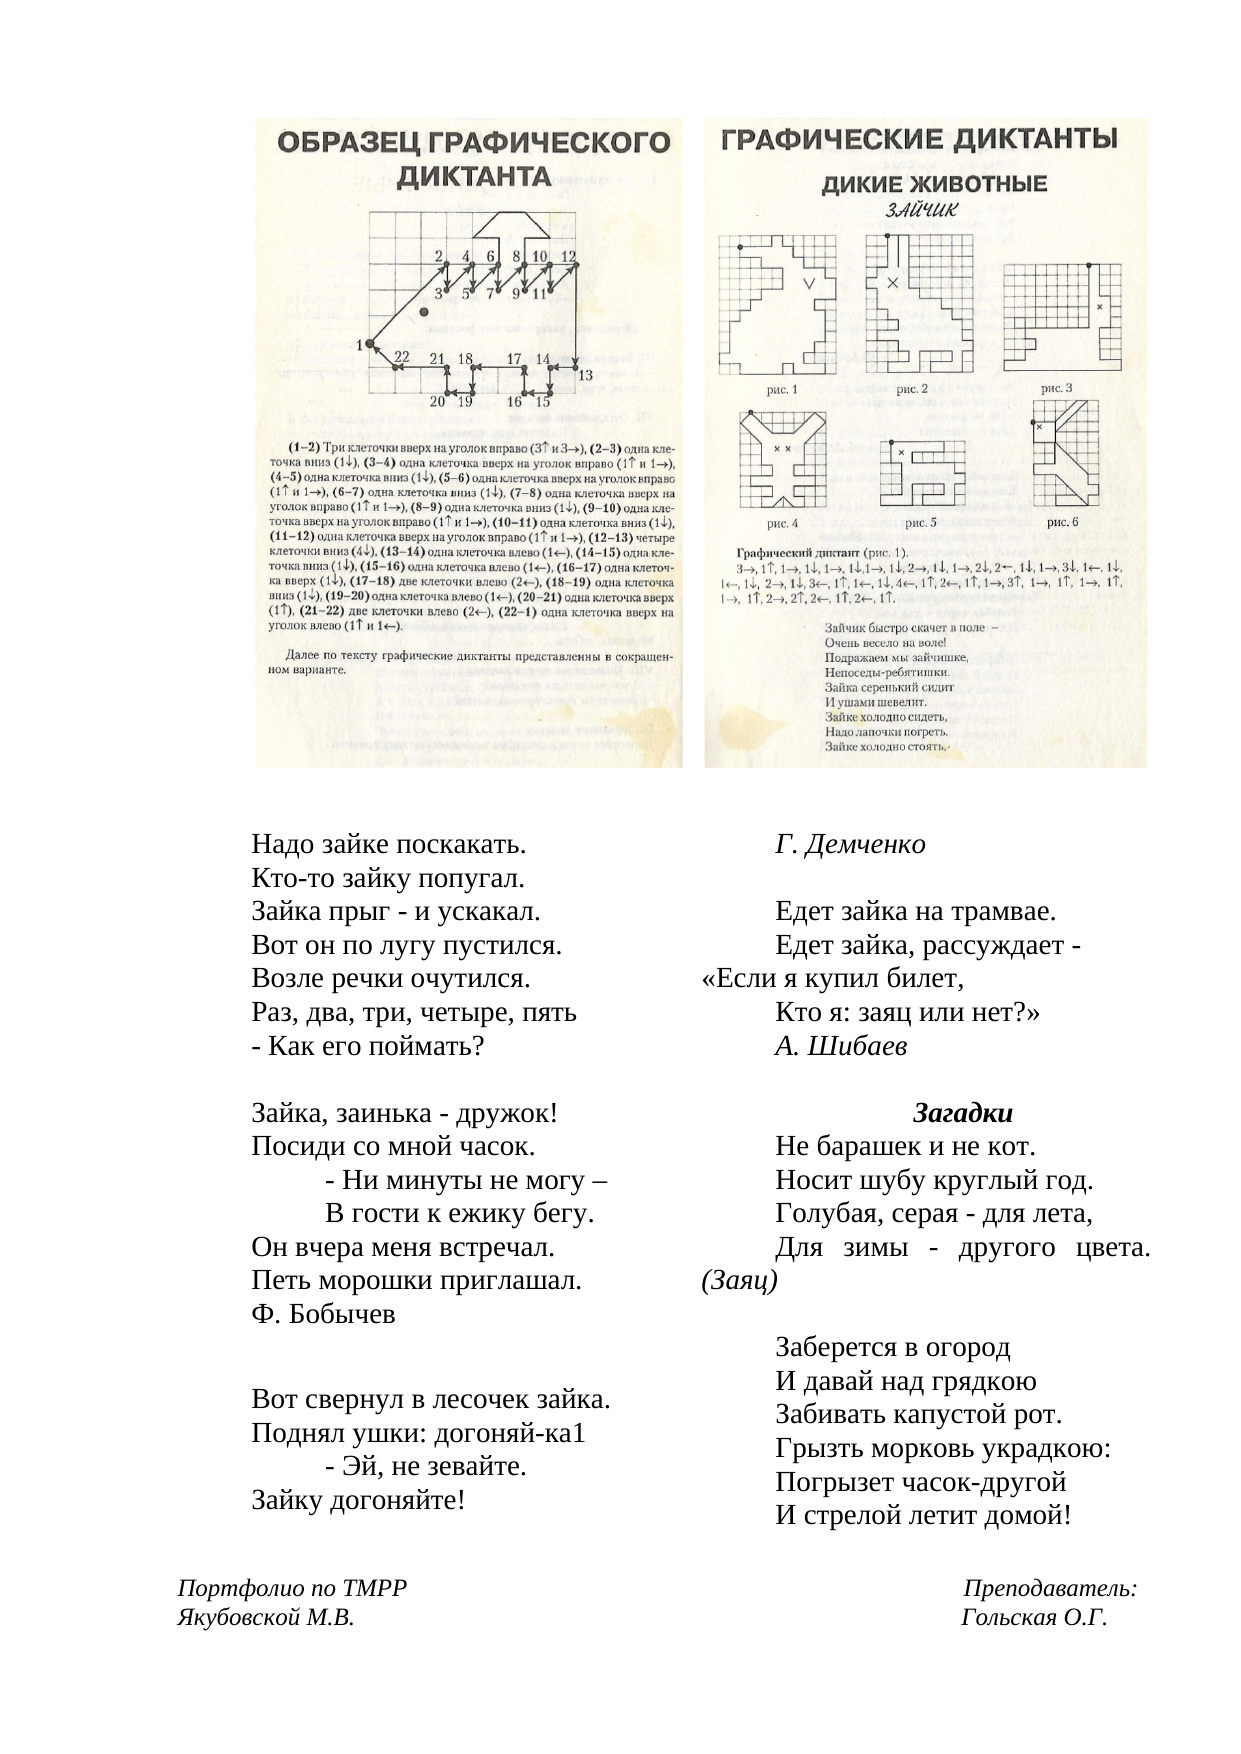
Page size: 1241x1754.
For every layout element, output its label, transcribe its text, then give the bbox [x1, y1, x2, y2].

text Ф. Бобычев [177, 1296, 627, 1329]
text Голубая, серая - для лета, [701, 1195, 1152, 1229]
text Грызть морковь украдкою: [701, 1430, 1152, 1464]
text Не барашек и не кот. [701, 1128, 1152, 1162]
text Петь морошки приглашал. [177, 1262, 627, 1296]
text Едет зайка на трамвае. [701, 893, 1152, 927]
text Надо зайке поскакать. [177, 826, 627, 860]
picture [704, 118, 1148, 768]
text Посиди со мной часок. [177, 1128, 627, 1162]
text Вот свернул в лесочек зайка. [177, 1381, 627, 1415]
text Возле речки очутился. [177, 961, 627, 994]
text - Как его поймать? [177, 1028, 627, 1061]
text Загадки [701, 1095, 1152, 1128]
text И стрелой летит домой! (Заяц) [701, 1497, 1152, 1531]
text Заберется в огород [701, 1329, 1152, 1363]
text Вот он по лугу пустился. [177, 927, 627, 961]
text Забивать капустой рот. [701, 1397, 1152, 1430]
text Раз, два, три, четыре, пять [177, 994, 627, 1028]
text Г. Демченко [701, 826, 1152, 860]
text А. Шибаев [701, 1028, 1152, 1061]
text Зайку догоняйте! [177, 1482, 627, 1515]
text Едет зайка, рассуждает - «Если я купил билет, [701, 927, 1152, 994]
picture [255, 118, 683, 768]
text - Эй, не зевайте. [251, 1448, 627, 1482]
text Кто я: заяц или нет?» [701, 994, 1152, 1028]
text Кто-то зайку попугал. [177, 860, 627, 893]
text Носит шубу круглый год. [701, 1162, 1152, 1195]
text В гости к ежику бегу. [251, 1195, 627, 1229]
text Он вчера меня встречал. [177, 1229, 627, 1262]
text - Ни минуты не могу – [251, 1162, 627, 1195]
text Зайка прыг - и ускакал. [177, 893, 627, 927]
text Для зимы - другого цвета. (Заяц) [701, 1229, 1152, 1296]
text Зайка, заинька - дружок! [177, 1095, 627, 1128]
text Поднял ушки: догоняй-ка1 [177, 1415, 627, 1448]
text Погрызет часок-другой [701, 1464, 1152, 1497]
text И давай над грядкою [701, 1363, 1152, 1397]
